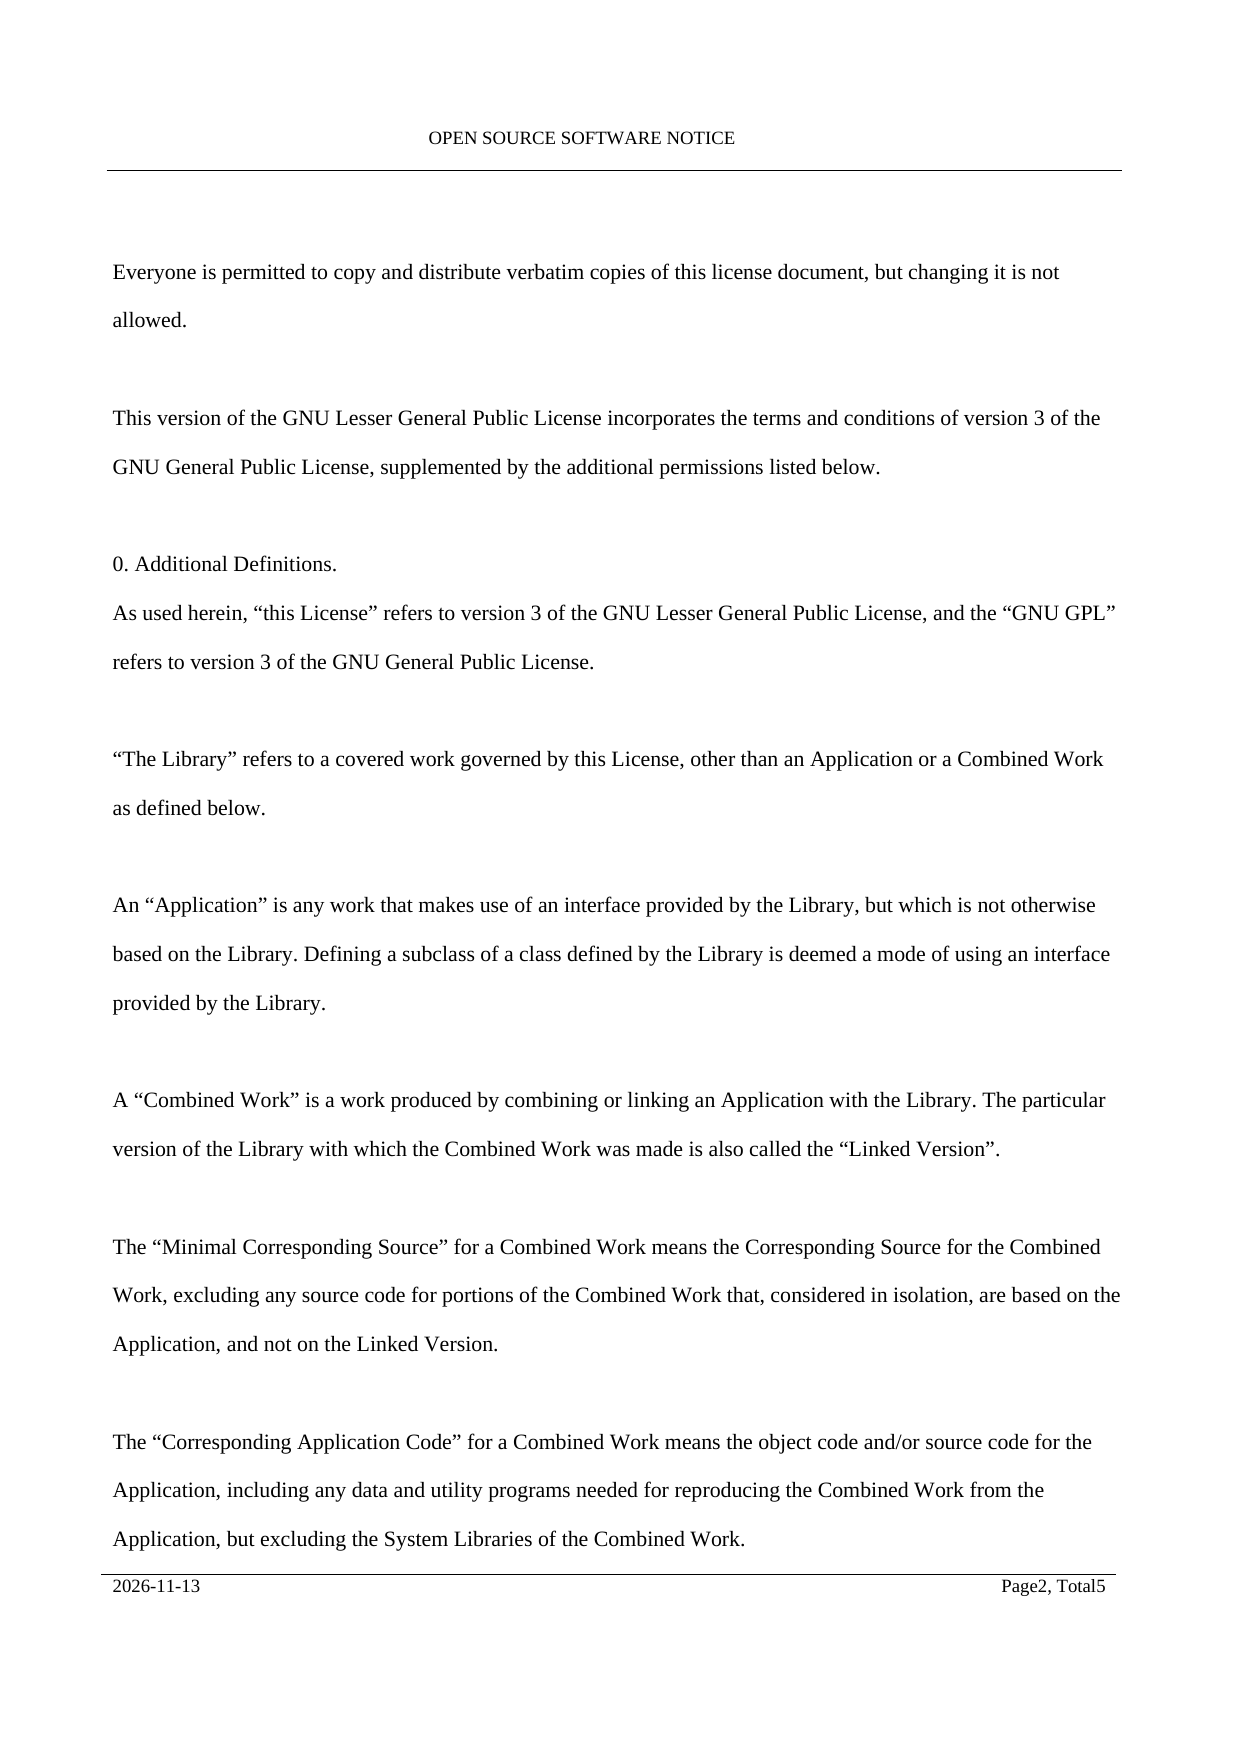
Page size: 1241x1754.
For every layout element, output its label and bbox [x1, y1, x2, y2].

text [112, 206, 1128, 1555]
